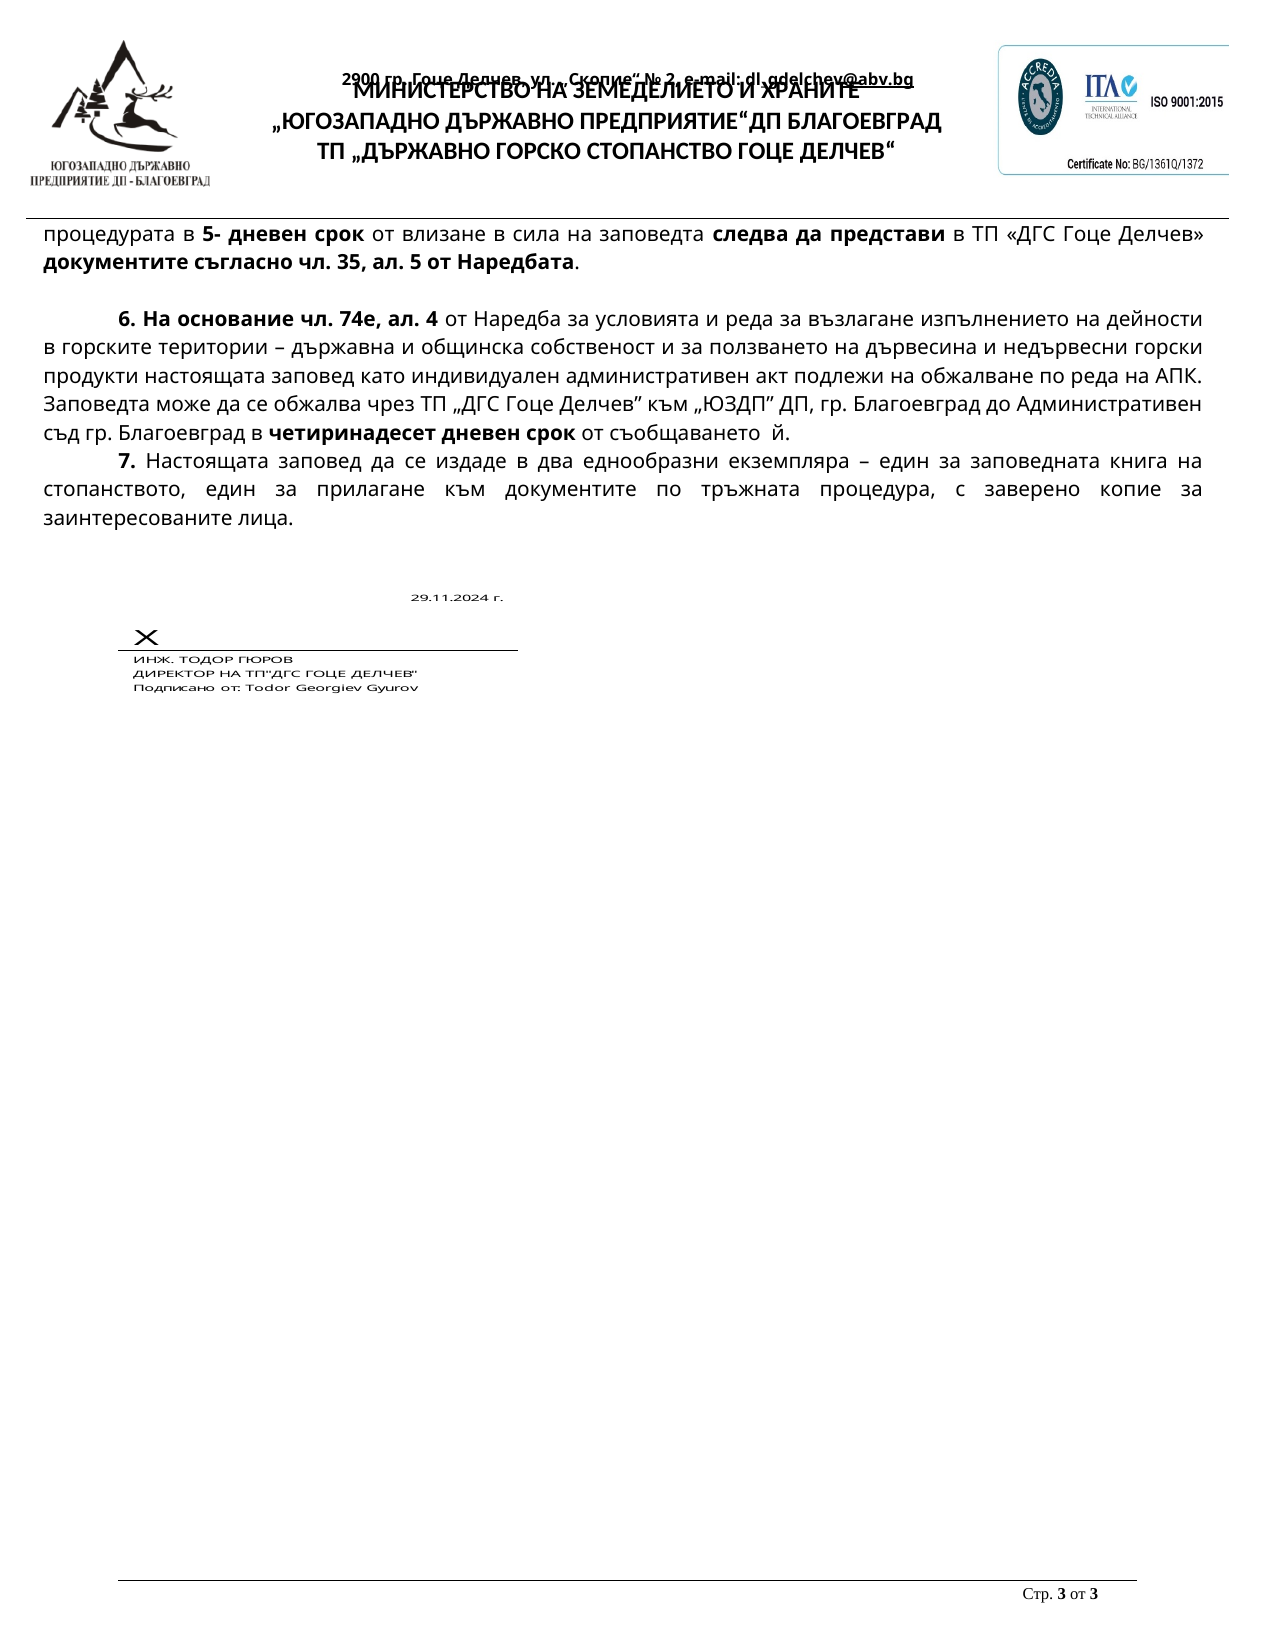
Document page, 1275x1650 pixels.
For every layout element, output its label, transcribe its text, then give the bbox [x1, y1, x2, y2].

text 6. На основание чл. 74е, ал. 4 от Наредба за условията и реда за възлагане изпълнението на дейности в горските територии – държавна и общинска собственост и за ползването на дървесина и недървесни горски продукти настоящата заповед като индивидуален административен акт подлежи на обжалване по реда на АПК. Заповедта може да се обжалва чрез ТП „ДГС Гоце Делчев” към „ЮЗДП” ДП, гр. Благоевград до Административен съд гр. Благоевград в четиринадесет дневен срок от съобщаването й. [43, 304, 1204, 446]
picture [993, 40, 1229, 178]
text 7. Настоящата заповед да се издаде в два еднообразни екземпляра – един за заповедната книга на стопанството, един за прилагане към документите по тръжната процедура, с заверено копие за заинтересованите лица. [43, 446, 1204, 531]
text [43, 90, 1204, 218]
picture [30, 40, 210, 187]
